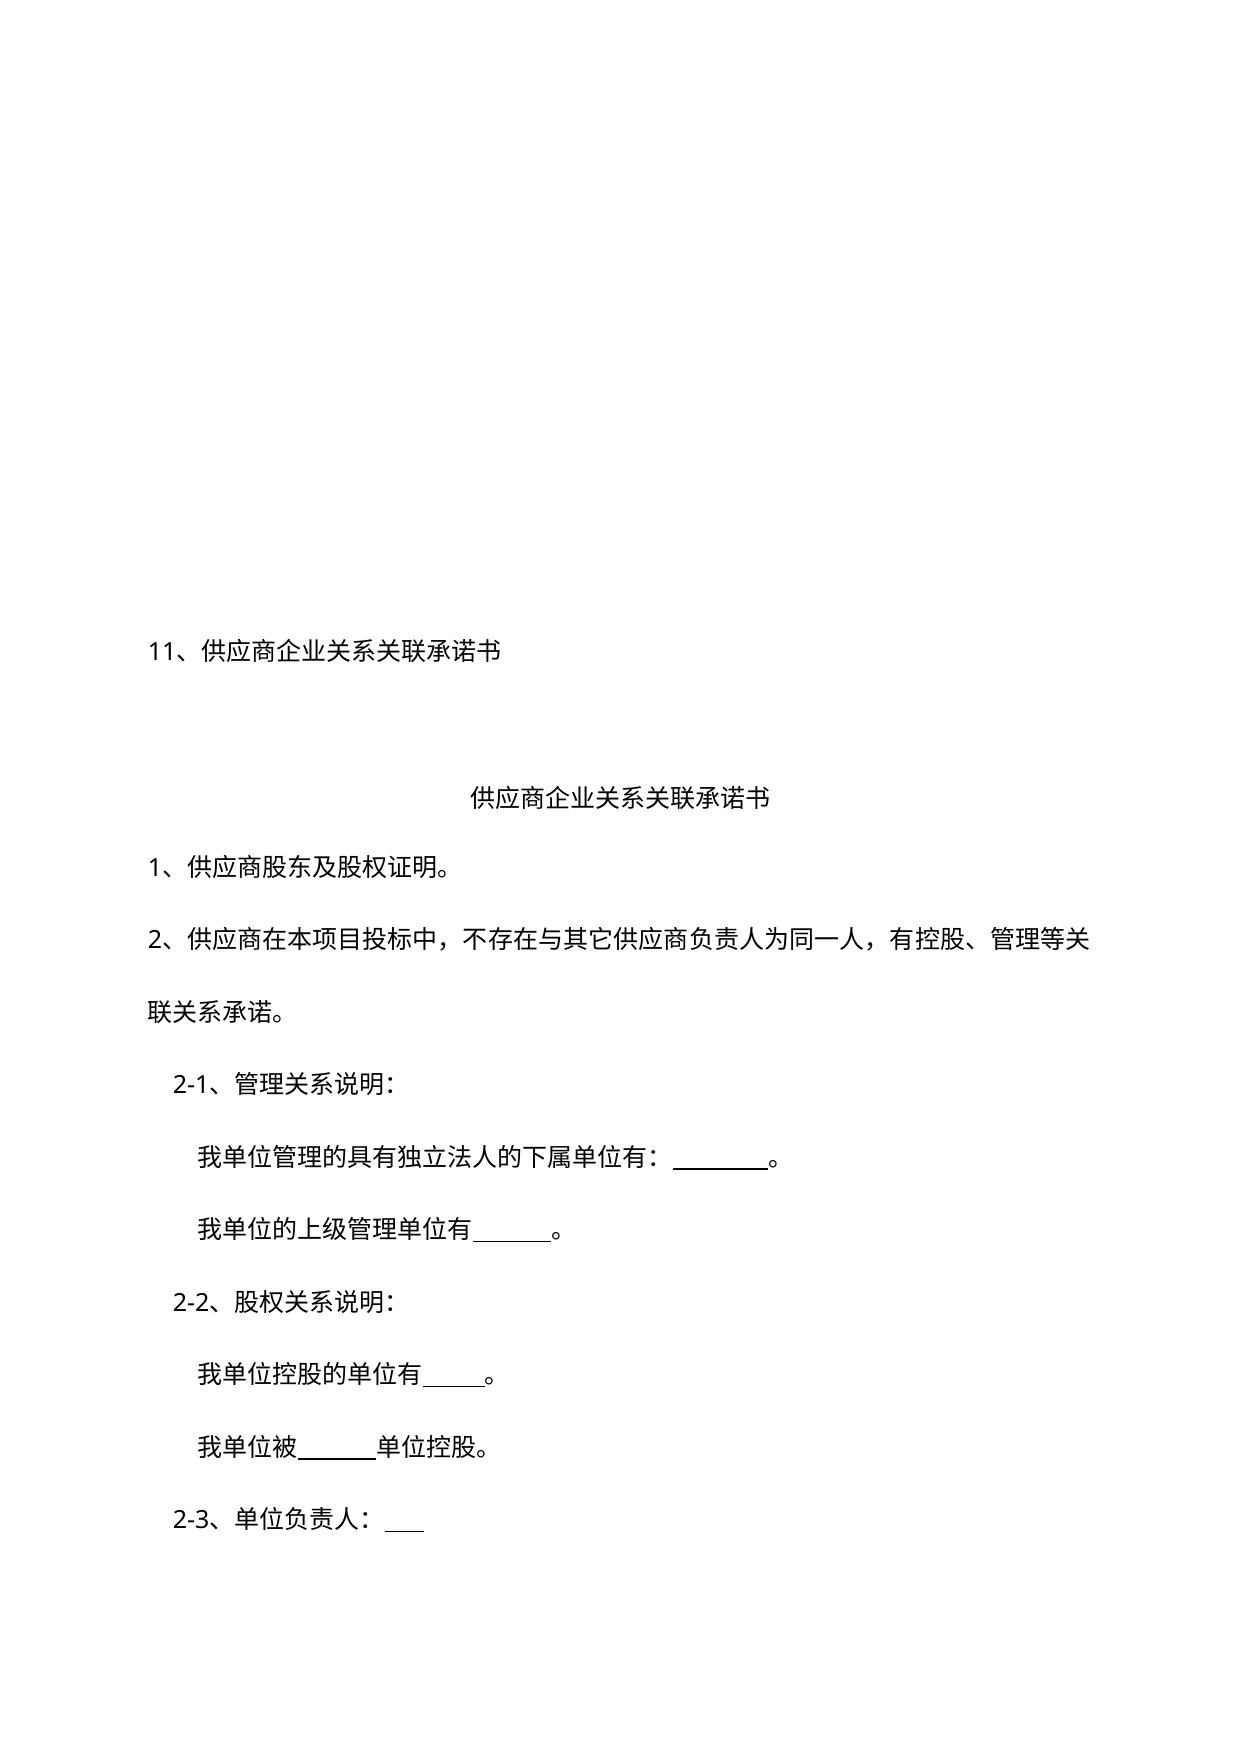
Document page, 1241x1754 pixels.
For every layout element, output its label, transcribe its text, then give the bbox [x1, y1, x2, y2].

text 供应商企业关系关联承诺书 [148, 764, 1093, 829]
text 2-1、管理关系说明： [148, 1064, 1093, 1101]
text 我单位管理的具有独立法人的下属单位有： 。 [148, 1137, 1093, 1173]
text 2-2、股权关系说明： [148, 1282, 1093, 1318]
list 供应商在本项目投标中，不存在与其它供应商负责人为同一人，有控股、管理等关联关系承诺。 [148, 919, 1093, 1028]
text 我单位的上级管理单位有 。 [148, 1209, 1093, 1246]
list 供应商股东及股权证明。 [148, 847, 1093, 883]
text 我单位被 单位控股。 [148, 1427, 1093, 1463]
text 11、供应商企业关系关联承诺书 [148, 617, 1093, 682]
text 2-3、单位负责人： [148, 1499, 1093, 1536]
text 我单位控股的单位有 。 [148, 1354, 1093, 1391]
